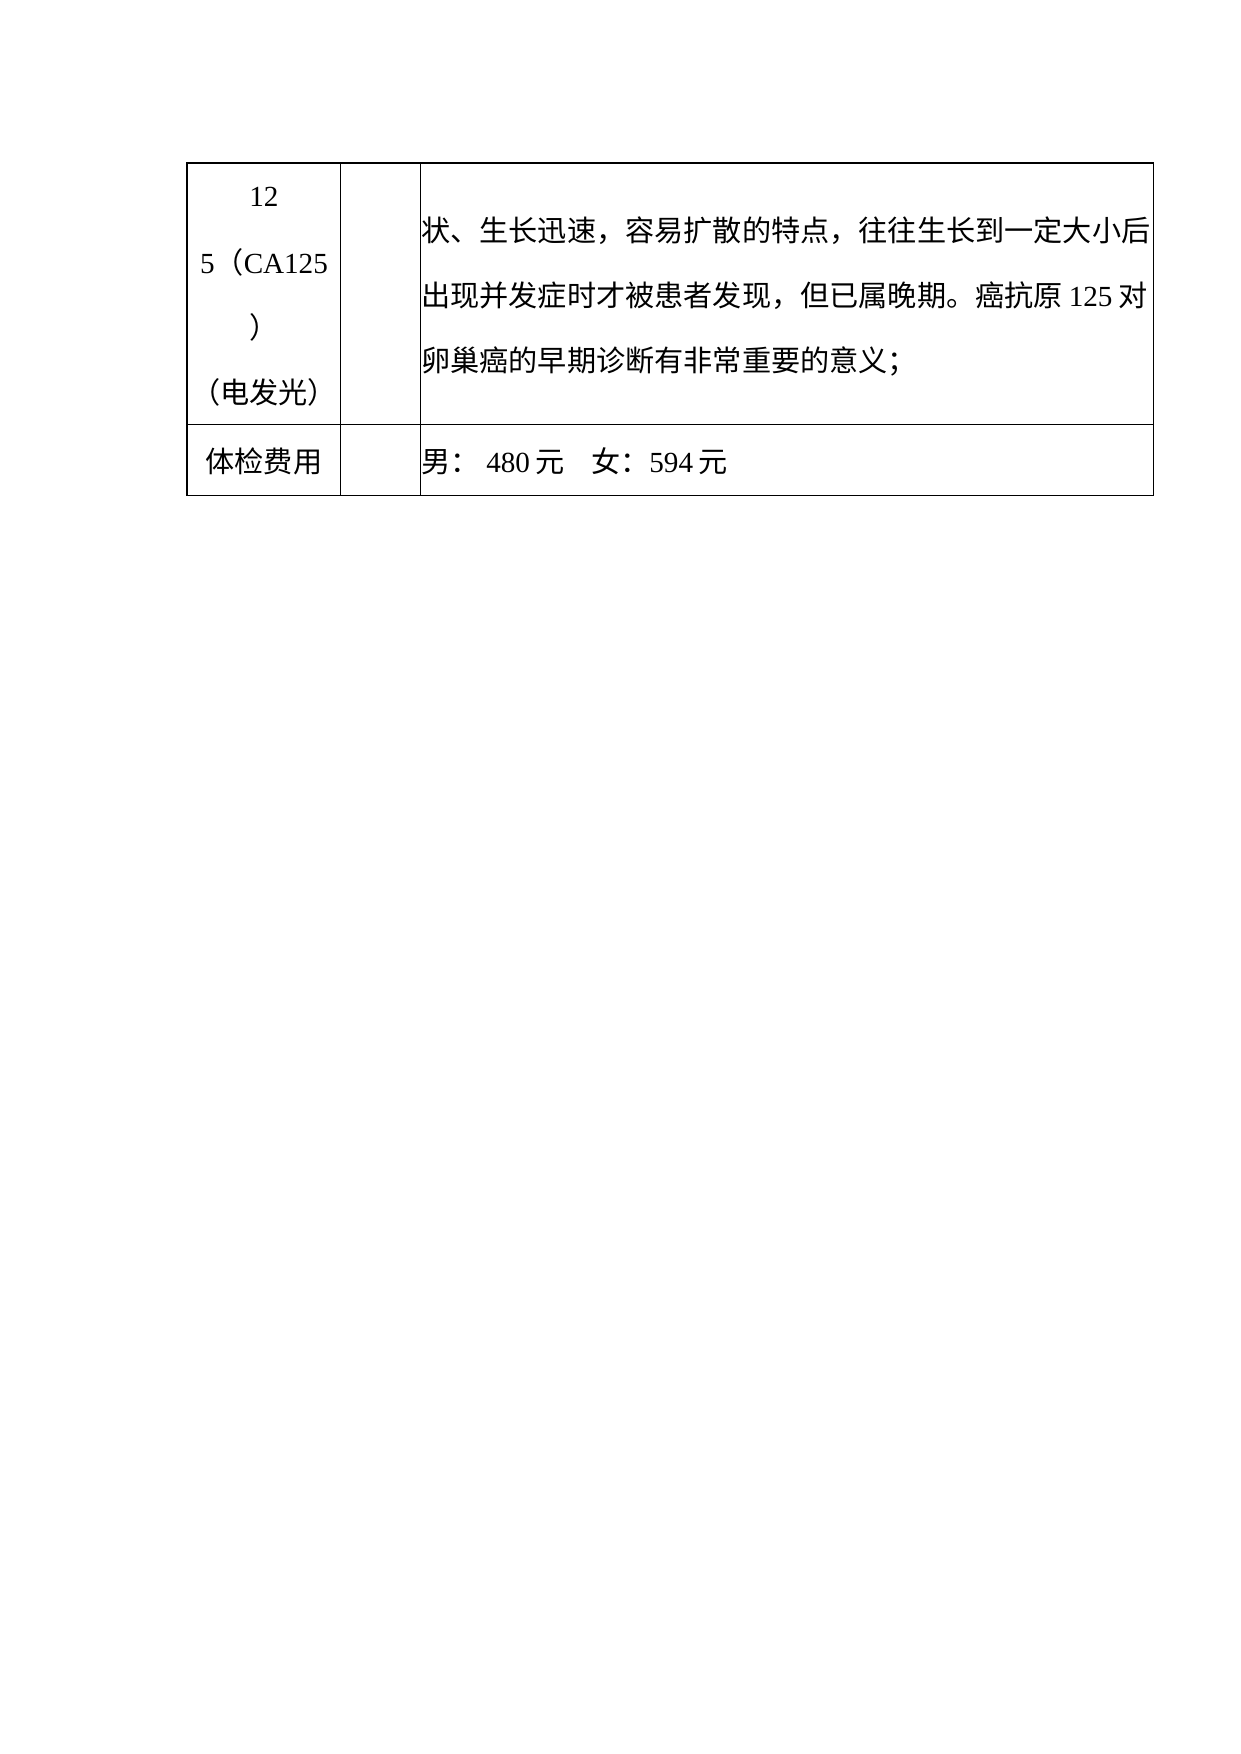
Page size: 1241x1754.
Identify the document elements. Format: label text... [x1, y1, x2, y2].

table_cell 体检费用 [188, 425, 340, 494]
table_cell 男： 480元 女：594元 [421, 425, 1153, 494]
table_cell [421, 164, 1153, 423]
table_cell 癌抗原125（CA125） （电发光） [188, 164, 340, 423]
table_cell [341, 425, 420, 494]
table_cell 1 [341, 164, 420, 423]
